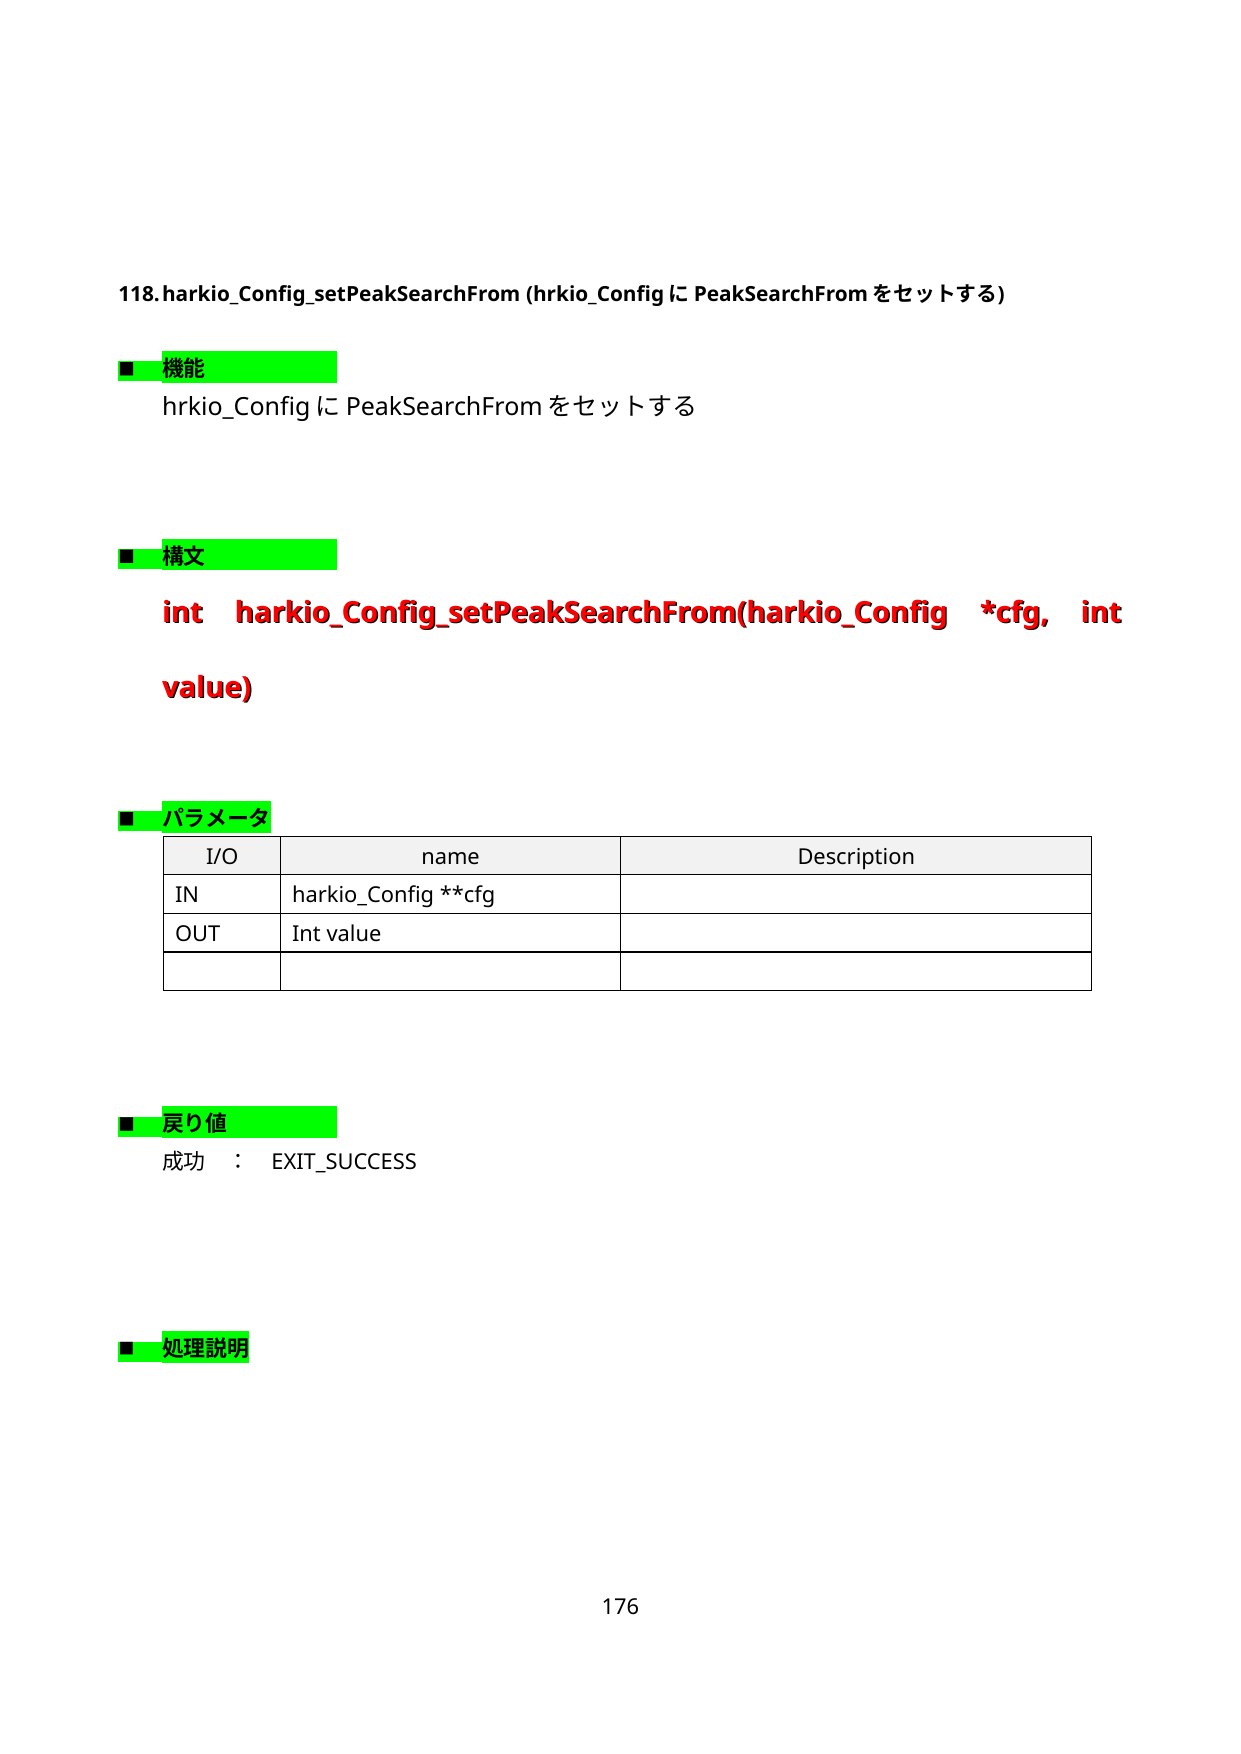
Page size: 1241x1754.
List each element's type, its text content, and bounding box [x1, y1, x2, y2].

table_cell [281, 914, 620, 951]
list hrkio_ConfigにPeakSearchFromをセットする [162, 386, 1122, 423]
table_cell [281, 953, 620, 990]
list int harkio_Config_setPeakSearchFrom(harkio_Config *cfg, int value) [162, 573, 1122, 723]
list 処理説明 [118, 1328, 1122, 1366]
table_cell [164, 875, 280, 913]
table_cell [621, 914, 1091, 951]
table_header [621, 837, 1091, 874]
list パラメータ [118, 798, 1122, 836]
list 機能 [118, 348, 1122, 386]
subtitle harkio_Config_setPeakSearchFrom (hrkio_ConfigにPeakSearchFromをセットする) [118, 273, 1122, 311]
list 構文 [118, 536, 1122, 573]
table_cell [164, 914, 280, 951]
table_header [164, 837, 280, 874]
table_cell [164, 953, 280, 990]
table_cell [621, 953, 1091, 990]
list 戻り値 [118, 1103, 1122, 1141]
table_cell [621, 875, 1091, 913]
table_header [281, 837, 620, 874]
text 成功 ： EXIT_SUCCESS [162, 1141, 1122, 1178]
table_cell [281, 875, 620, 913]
